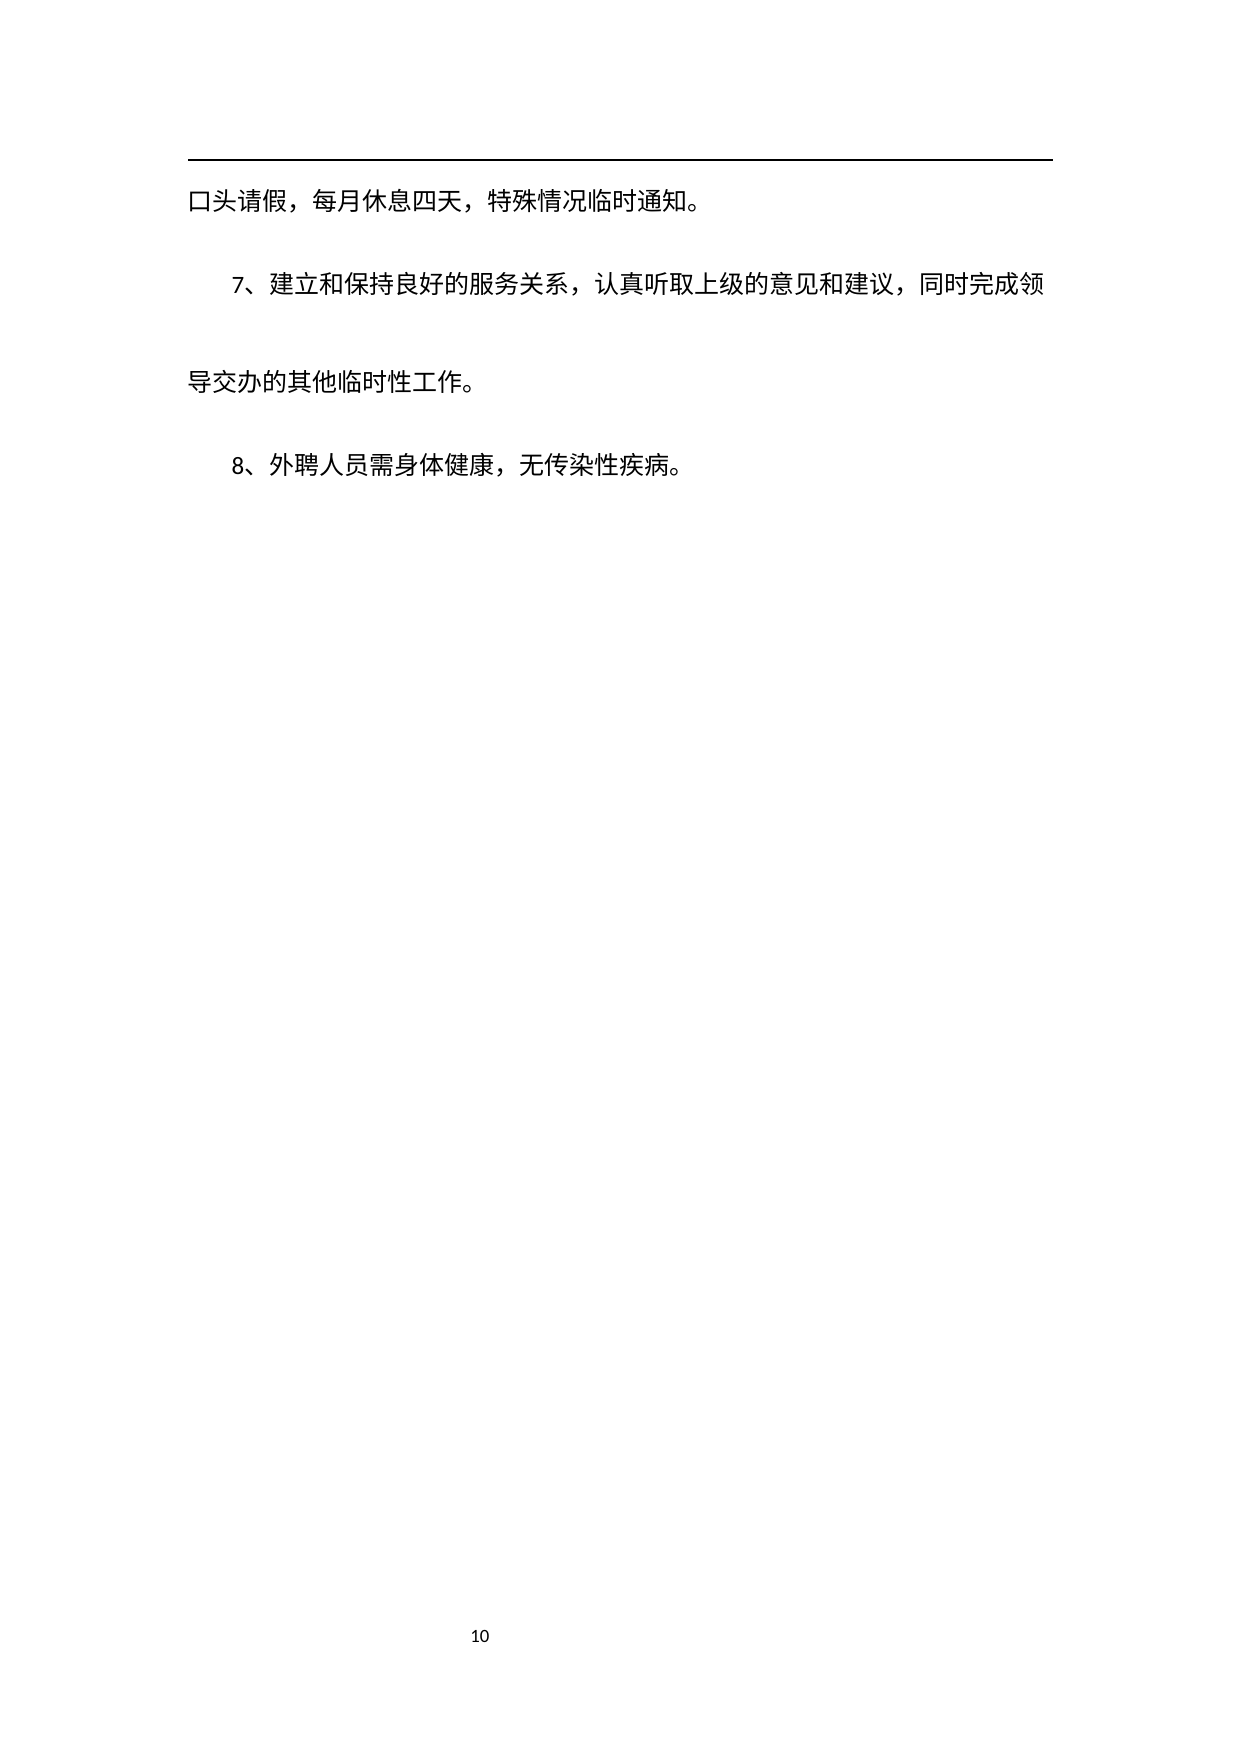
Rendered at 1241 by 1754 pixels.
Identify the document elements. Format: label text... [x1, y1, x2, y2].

text 8、外聘人员需身体健康，无传染性疾病。 [187, 431, 1053, 496]
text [187, 167, 1053, 232]
text 7、建立和保持良好的服务关系，认真听取上级的意见和建议，同时完成领导交办的其他临时性工作。 [187, 251, 1053, 413]
